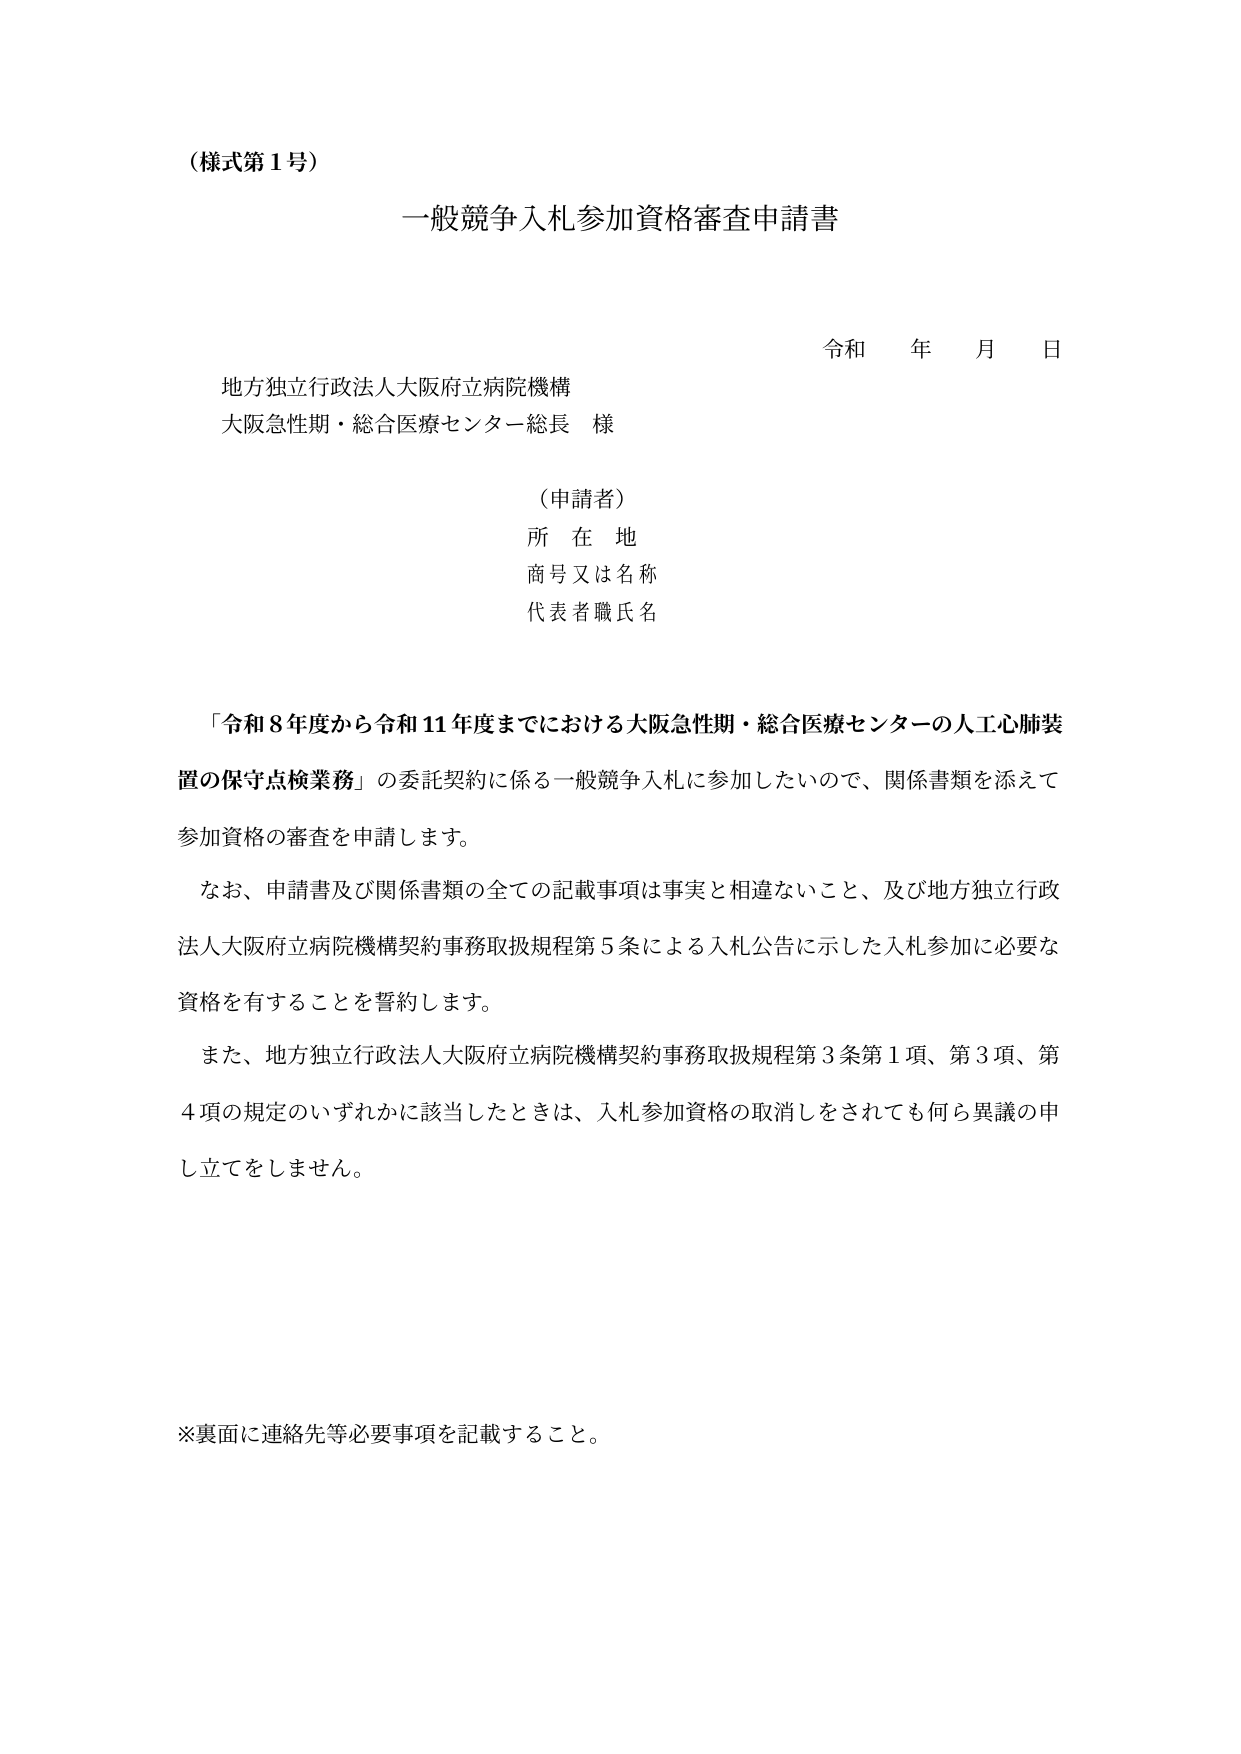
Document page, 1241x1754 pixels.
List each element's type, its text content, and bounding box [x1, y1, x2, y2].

text ※裏面に連絡先等必要事項を記載すること。 [177, 1414, 1063, 1451]
text （様式第１号） [177, 142, 1063, 179]
text なお、申請書及び関係書類の全ての記載事項は事実と相違ないこと、及び地方独立行政法人大阪府立病院機構契約事務取扱規程第５条による入札公告に示した入札参加に必要な資格を有することを誓約します。 [177, 870, 1063, 1020]
text 地方独立行政法人大阪府立病院機構 [177, 367, 1063, 404]
text 大阪急性期・総合医療センター総長 様 [177, 404, 1063, 442]
text 商号又は名称 [177, 554, 1063, 592]
text 令和 年 月 日 [177, 329, 1063, 367]
text 代表者職氏名 [177, 592, 1063, 629]
text 一般競争入札参加資格審査申請書 [177, 179, 1063, 254]
text 所在地 [177, 517, 1063, 554]
text また、地方独立行政法人大阪府立病院機構契約事務取扱規程第３条第１項、第３項、第４項の規定のいずれかに該当したときは、入札参加資格の取消しをされても何ら異議の申し立てをしません。 [177, 1036, 1063, 1186]
text 「令和８年度から令和11年度までにおける大阪急性期・総合医療センターの人工心肺装置の保守点検業務」の委託契約に係る一般競争入札に参加したいので、関係書類を添えて参加資格の審査を申請します。 [177, 704, 1063, 854]
text （申請者） [177, 479, 1063, 517]
